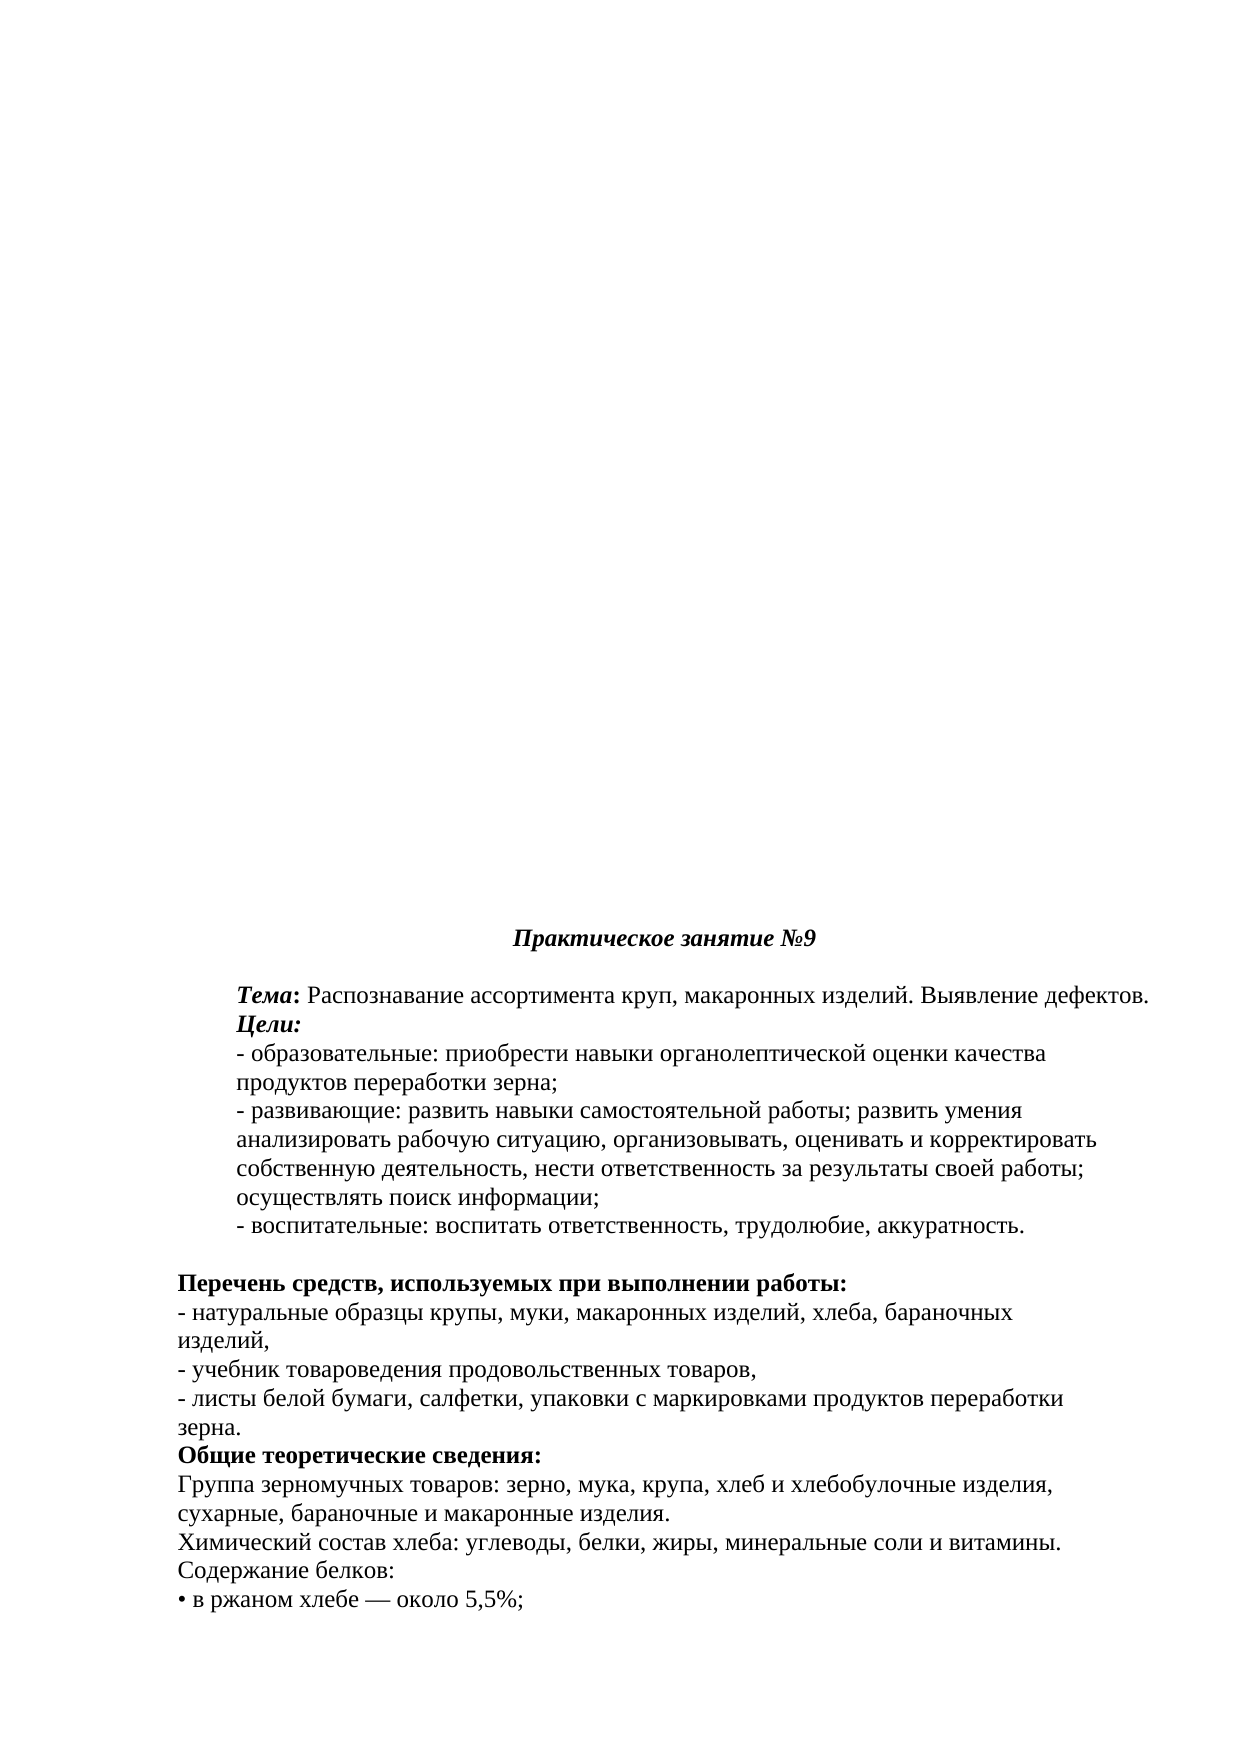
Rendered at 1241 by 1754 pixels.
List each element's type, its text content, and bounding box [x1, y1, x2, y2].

text • в ржаном хлебе — около 5,5%; [177, 1584, 1152, 1613]
text - листы белой бумаги, салфетки, упаковки с маркировками продуктов переработки [177, 1383, 1152, 1412]
text осуществлять поиск информации; [177, 1182, 1152, 1211]
text изделий, [177, 1326, 1152, 1354]
text - образовательные: приобрести навыки органолептической оценки качества [177, 1038, 1152, 1067]
text продуктов переработки зерна; [177, 1067, 1152, 1096]
text Группа зерномучных товаров: зерно, мука, крупа, хлеб и хлебобулочные изделия, [177, 1469, 1152, 1498]
text Химический состав хлеба: углеводы, белки, жиры, минеральные соли и витамины. [177, 1527, 1152, 1556]
text Практическое занятие №9 [177, 923, 1152, 952]
text анализировать рабочую ситуацию, организовывать, оценивать и корректировать [177, 1124, 1152, 1153]
text Тема: Распознавание ассортимента круп, макаронных изделий. Выявление дефектов. [177, 981, 1152, 1009]
text - воспитательные: воспитать ответственность, трудолюбие, аккуратность. [177, 1211, 1152, 1239]
text - учебник товароведения продовольственных товаров, [177, 1354, 1152, 1383]
text Общие теоретические сведения: [177, 1441, 1152, 1469]
text зерна. [177, 1412, 1152, 1441]
text собственную деятельность, нести ответственность за результаты своей работы; [177, 1153, 1152, 1182]
text - развивающие: развить навыки самостоятельной работы; развить умения [177, 1096, 1152, 1124]
text Цели: [177, 1009, 1152, 1038]
text Перечень средств, используемых при выполнении работы: [177, 1268, 1152, 1297]
text Содержание белков: [177, 1556, 1152, 1584]
text - натуральные образцы крупы, муки, макаронных изделий, хлеба, бараночных [177, 1297, 1152, 1326]
text сухарные, бараночные и макаронные изделия. [177, 1498, 1152, 1527]
